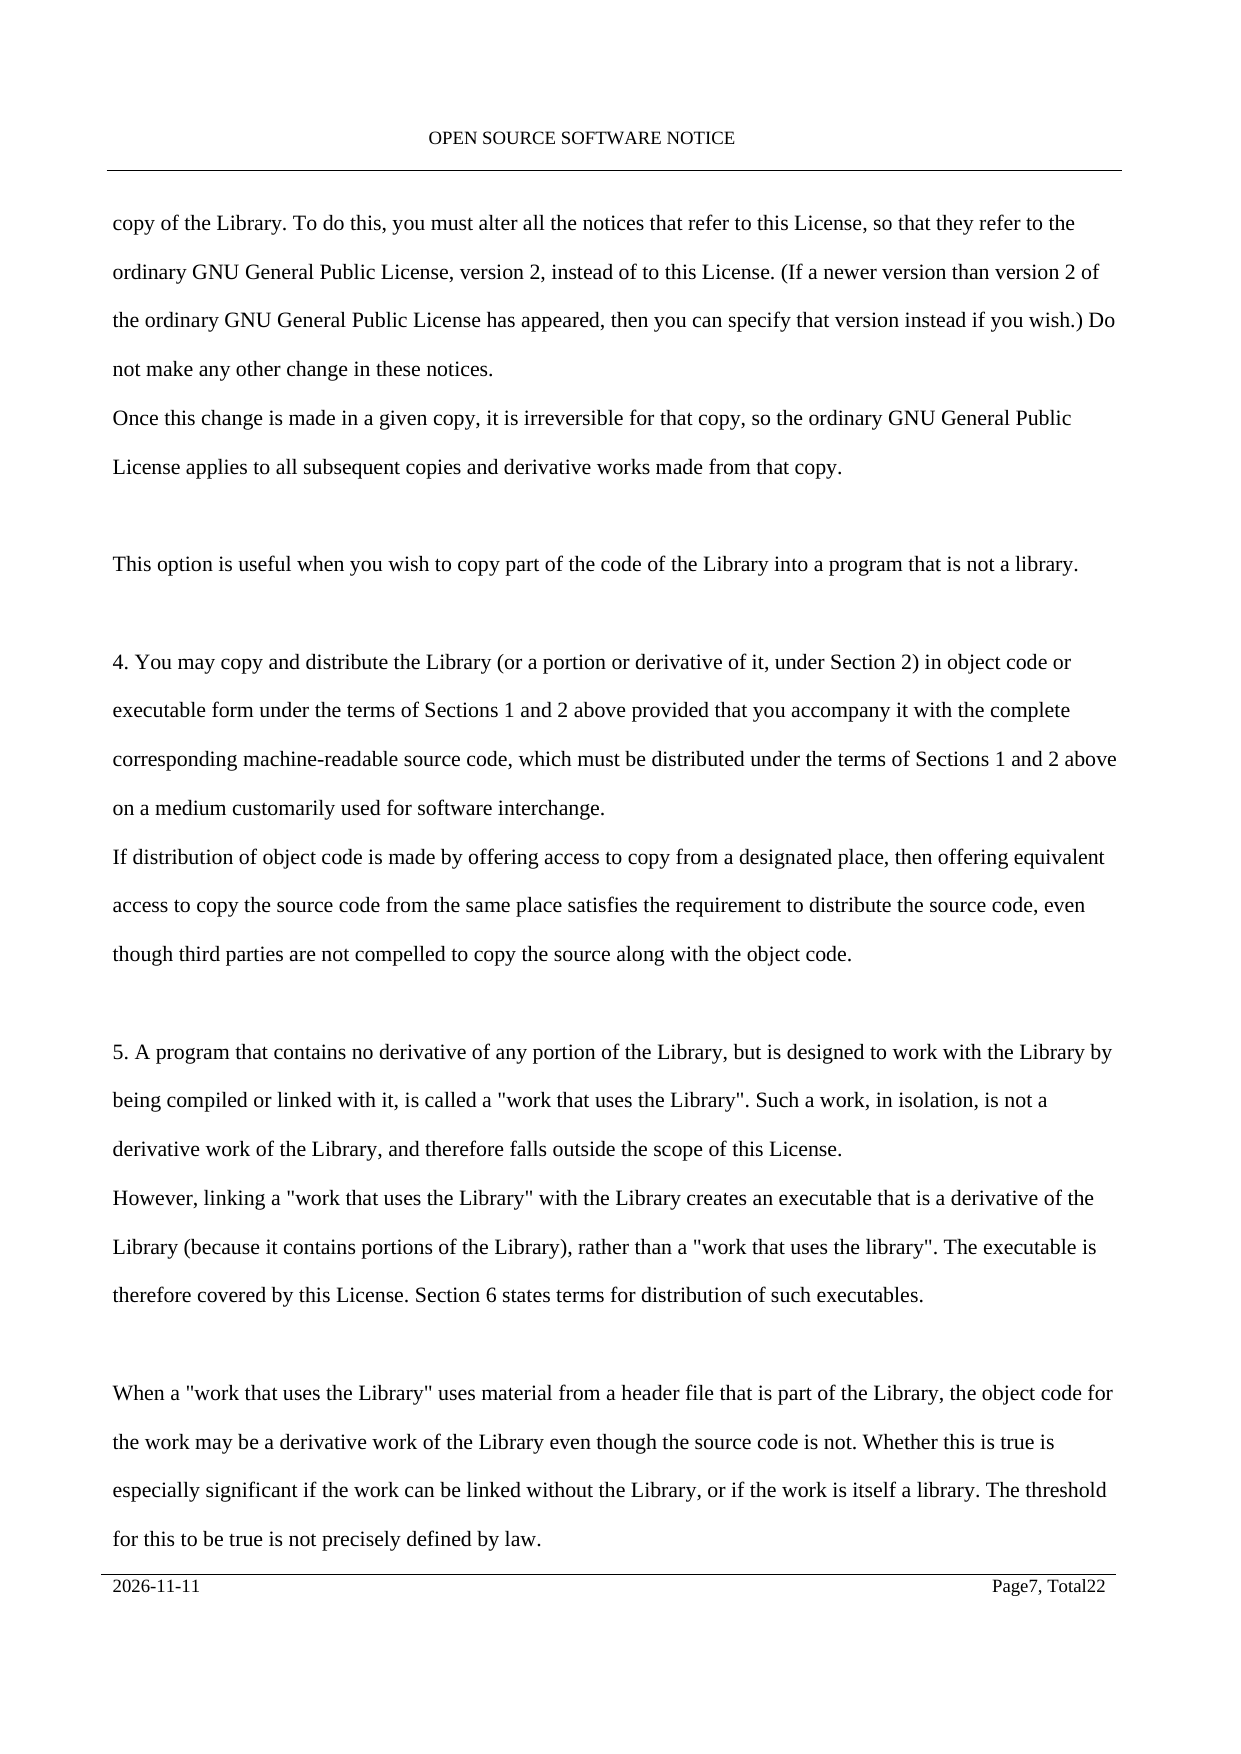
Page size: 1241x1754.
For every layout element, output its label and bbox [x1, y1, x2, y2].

text [112, 206, 1128, 1555]
